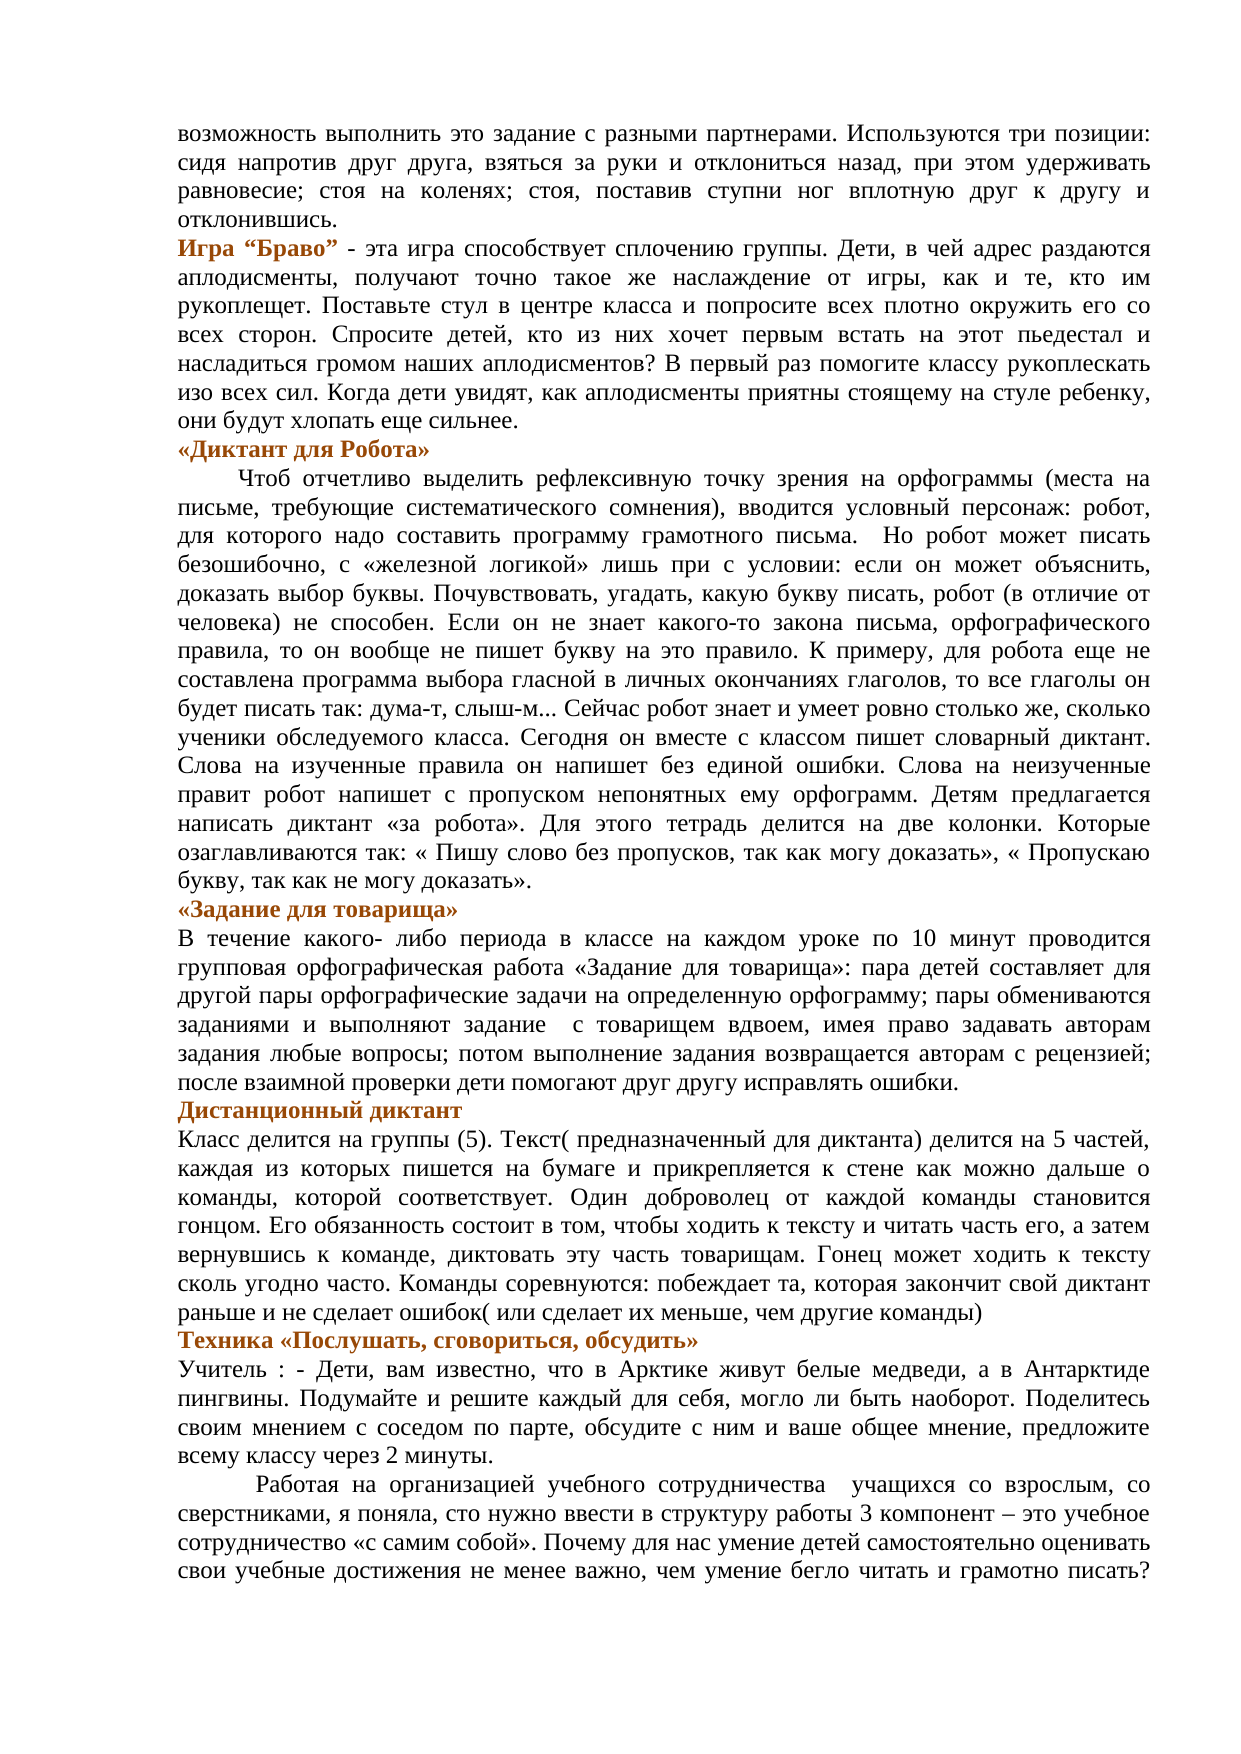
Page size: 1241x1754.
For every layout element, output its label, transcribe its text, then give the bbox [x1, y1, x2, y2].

text Игра “Браво” - эта игра способствует сплочению группы. Дети, в чей адрес раздаются аплодисменты, получают точно такое же наслаждение от игры, как и те, кто им рукоплещет. Поставьте стул в центре класса и попросите всех плотно окружить его со всех сторон. Спросите детей, кто из них хочет первым встать на этот пьедестал и насладиться громом наших аплодисментов? В первый раз помогите классу рукоплескать изо всех сил. Когда дети увидят, как аплодисменты приятны стоящему на стуле ребенку, они будут хлопать еще сильнее. [177, 233, 1152, 434]
text Учитель : - Дети, вам известно, что в Арктике живут белые медведи, а в Антарктиде пингвины. Подумайте и решите каждый для себя, могло ли быть наоборот. Поделитесь своим мнением с соседом по парте, обсудите с ним и ваше общее мнение, предложите всему классу через 2 минуты. [177, 1354, 1152, 1469]
text Класс делится на группы (5). Текст( предназначенный для диктанта) делится на 5 частей, каждая из которых пишется на бумаге и прикрепляется к стене как можно дальше о команды, которой соответствует. Один доброволец от каждой команды становится гонцом. Его обязанность состоит в том, чтобы ходить к тексту и читать часть его, а затем вернувшись к команде, диктовать эту часть товарищам. Гонец может ходить к тексту сколь угодно часто. Команды соревнуются: побеждает та, которая закончит свой диктант раньше и не сделает ошибок( или сделает их меньше, чем другие команды) [177, 1124, 1152, 1326]
text Дистанционный диктант [177, 1096, 1152, 1124]
text Чтоб отчетливо выделить рефлексивную точку зрения на орфограммы (места на письме, требующие систематического сомнения), вводится условный персонаж: робот, для которого надо составить программу грамотного письма. Но робот может писать безошибочно, с «железной логикой» лишь при с условии: если он может объяснить, доказать выбор буквы. Почувствовать, угадать, какую букву писать, робот (в отличие от человека) не способен. Если он не знает какого-то закона письма, орфографического правила, то он вообще не пишет букву на это правило. К примеру, для робота еще не составлена программа выбора гласной в личных окончаниях глаголов, то все глаголы он будет писать так: дума-т, слыш-м... Сейчас робот знает и умеет ровно столько же, сколько ученики обследуемого класса. Сегодня он вместе с классом пишет словарный диктант. Слова на изученные правила он напишет без единой ошибки. Слова на неизученные правит робот напишет с пропуском непонятных ему орфограмм. Детям предлагается написать диктант «за робота». Для этого тетрадь делится на две колонки. Которые озаглавливаются так: « Пишу слово без пропусков, так как могу доказать», « Пропускаю букву, так как не могу доказать». [177, 463, 1152, 894]
text «Диктант для Робота» [177, 434, 1152, 463]
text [177, 118, 1152, 233]
text «Задание для товарища» [177, 894, 1152, 923]
text В течение какого- либо периода в классе на каждом уроке по 10 минут проводится групповая орфографическая работа «Задание для товарища»: пара детей составляет для другой пары орфографические задачи на определенную орфограмму; пары обмениваются заданиями и выполняют задание с товарищем вдвоем, имея право задавать авторам задания любые вопросы; потом выполнение задания возвращается авторам с рецензией; после взаимной проверки дети помогают друг другу исправлять ошибки. [177, 923, 1152, 1096]
text Техника «Послушать, сговориться, обсудить» [177, 1326, 1152, 1354]
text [177, 1469, 1152, 1584]
